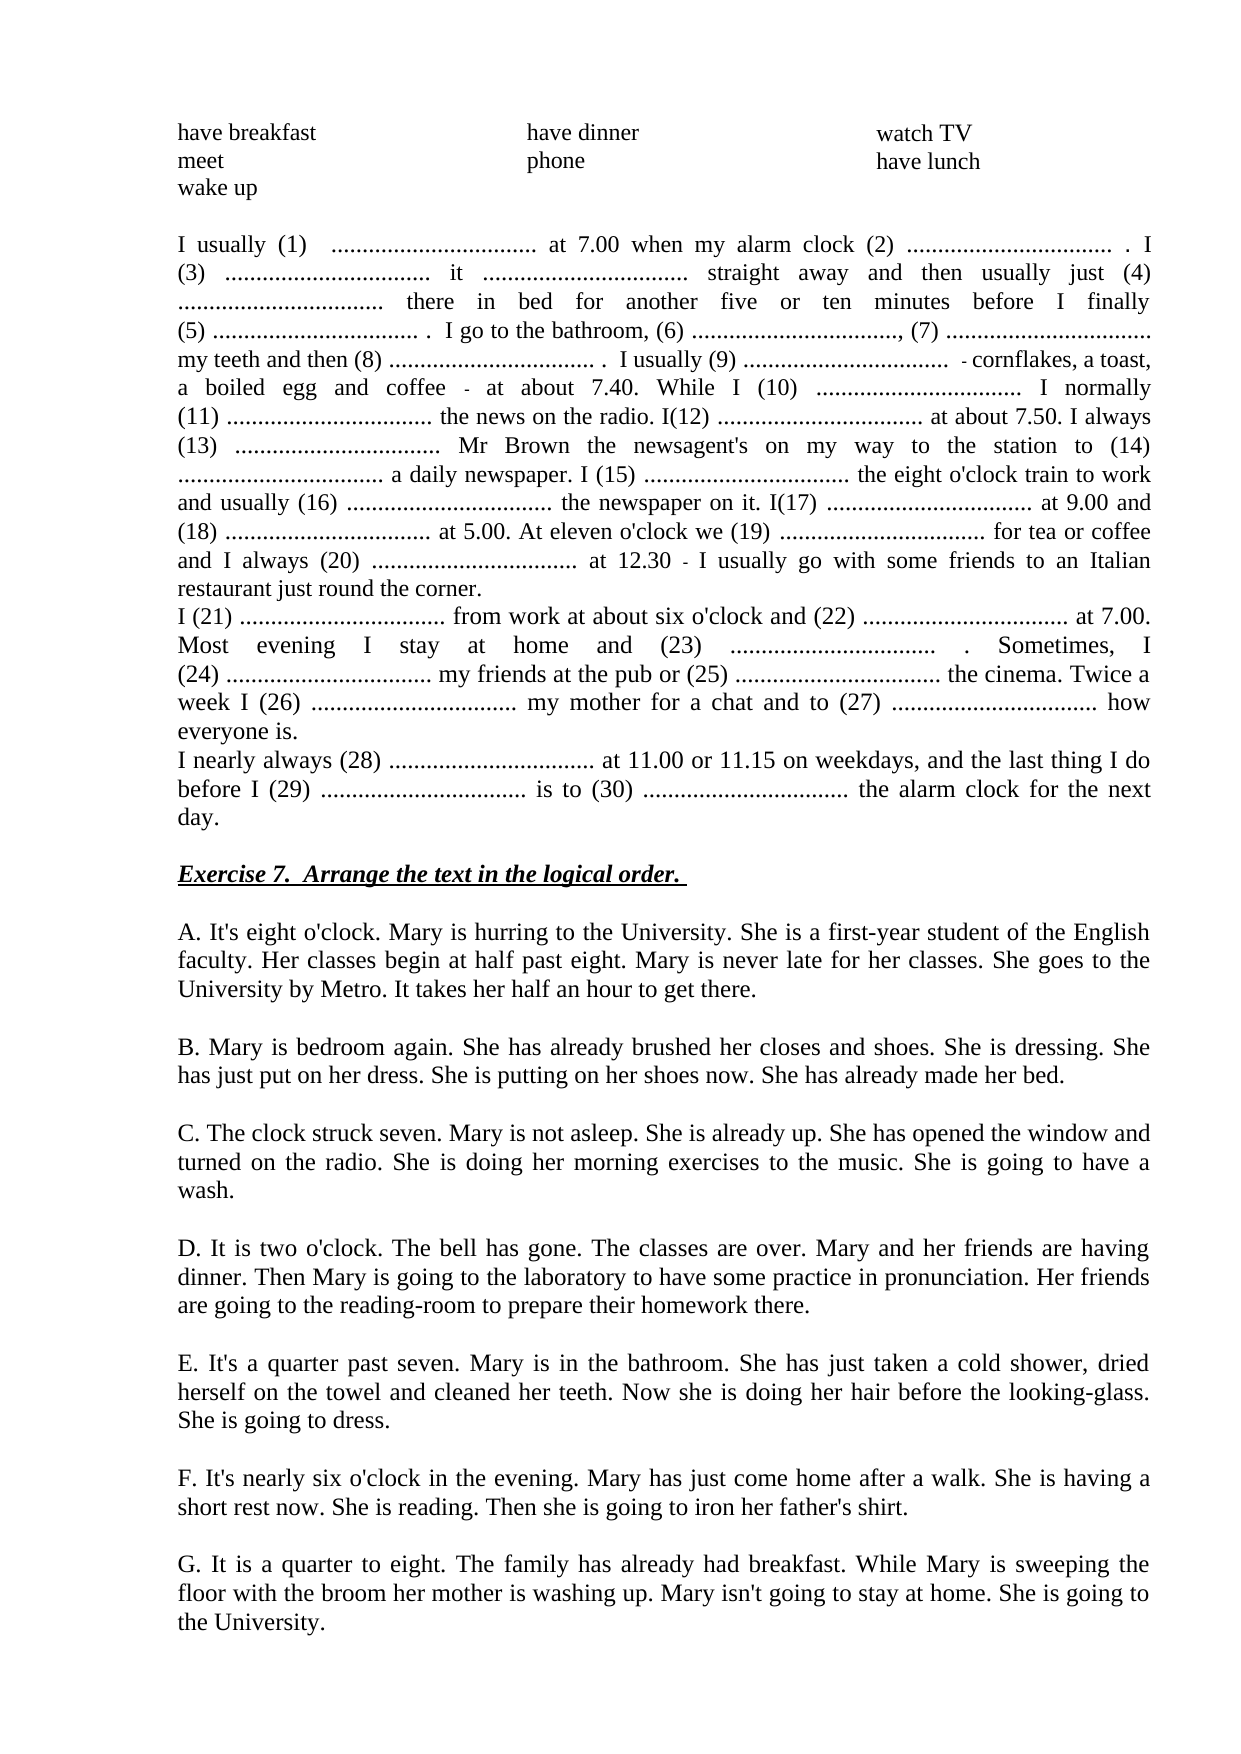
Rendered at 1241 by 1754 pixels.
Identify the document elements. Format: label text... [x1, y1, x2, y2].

text D. It is two o'clock. The bell has gone. The classes are over. Mary and her friends are having dinner. Then Mary is going to the laboratory to have some practice in pronunciation. Her friends are going to the reading-room to prepare their homework there. [177, 1233, 1152, 1319]
text Exercise 7. Arrange the text in the logical order. [177, 859, 1152, 888]
text A. It's eight o'clock. Mary is hurring to the University. She is a first-year student of the English faculty. Her classes begin at half past eight. Mary is never late for her classes. She goes to the University by Metro. It takes her half an hour to get there. [177, 917, 1152, 1003]
text phone [527, 146, 802, 173]
text E. It's a quarter past seven. Mary is in the bathroom. She has just taken a cold shower, dried herself on the towel and cleaned her teeth. Now she is doing her hair before the looking-glass. She is going to dress. [177, 1348, 1152, 1434]
text I (21) ................................. from work at about six o'clock and (22) ................................. at 7.00. Most evening I stay at home and (23) ................................. . Sometimes, I (24) ................................. my friends at the pub or (25) ................................. the cinema. Twice a week I (26) ................................. my mother for a chat and to (27) ................................. how everyone is. [177, 601, 1152, 745]
text C. The clock struck seven. Mary is not asleep. She is already up. She has opened the window and turned on the radio. She is doing her morning exercises to the music. She is going to have a wash. [177, 1118, 1152, 1204]
text have lunch [876, 147, 1152, 174]
text meet [177, 146, 453, 173]
text have breakfast [177, 118, 453, 146]
text wake up [177, 173, 453, 201]
text I usually (1) ................................. at 7.00 when my alarm clock (2) ................................. . I (3) ................................. it ................................. straight away and then usually just (4) ................................. there in bed for another five or ten minutes before I finally (5) ................................. . I go to the bathroom, (6) ................................., (7) ................................. my teeth and then (8) ................................. . I usually (9) ................................. - cornflakes, a toast, a boiled egg and coffee - at about 7.40. While I (10) ................................. I normally (11) ................................. the news on the radio. I(12) ................................. at about 7.50. I always (13) ................................. Mr Brown the newsagent's on my way to the station to (14) ................................. a daily newspaper. I (15) ................................. the eight o'clock train to work and usually (16) ................................. the newspaper on it. I(17) ................................. at 9.00 and (18) ................................. at 5.00. At eleven o'clock we (19) ................................. for tea or coffee and I always (20) ................................. at 12.30 - I usually go with some friends to an Italian restaurant just round the corner. [177, 228, 1152, 601]
text I nearly always (28) ................................. at 11.00 or 11.15 on weekdays, and the last thing I do before I (29) ................................. is to (30) ................................. the alarm clock for the next day. [177, 745, 1152, 831]
text B. Mary is bedroom again. She has already brushed her closes and shoes. She is dressing. She has just put on her dress. She is putting on her shoes now. She has already made her bed. [177, 1032, 1152, 1089]
text F. It's nearly six o'clock in the evening. Mary has just come home after a walk. She is having a short rest now. She is reading. Then she is going to iron her father's shirt. [177, 1463, 1152, 1521]
text G. It is a quarter to eight. The family has already had breakfast. While Mary is sweeping the floor with the broom her mother is washing up. Mary isn't going to stay at home. She is going to the University. [177, 1549, 1152, 1636]
text have dinner [527, 118, 802, 146]
text watch TV [876, 118, 1152, 147]
